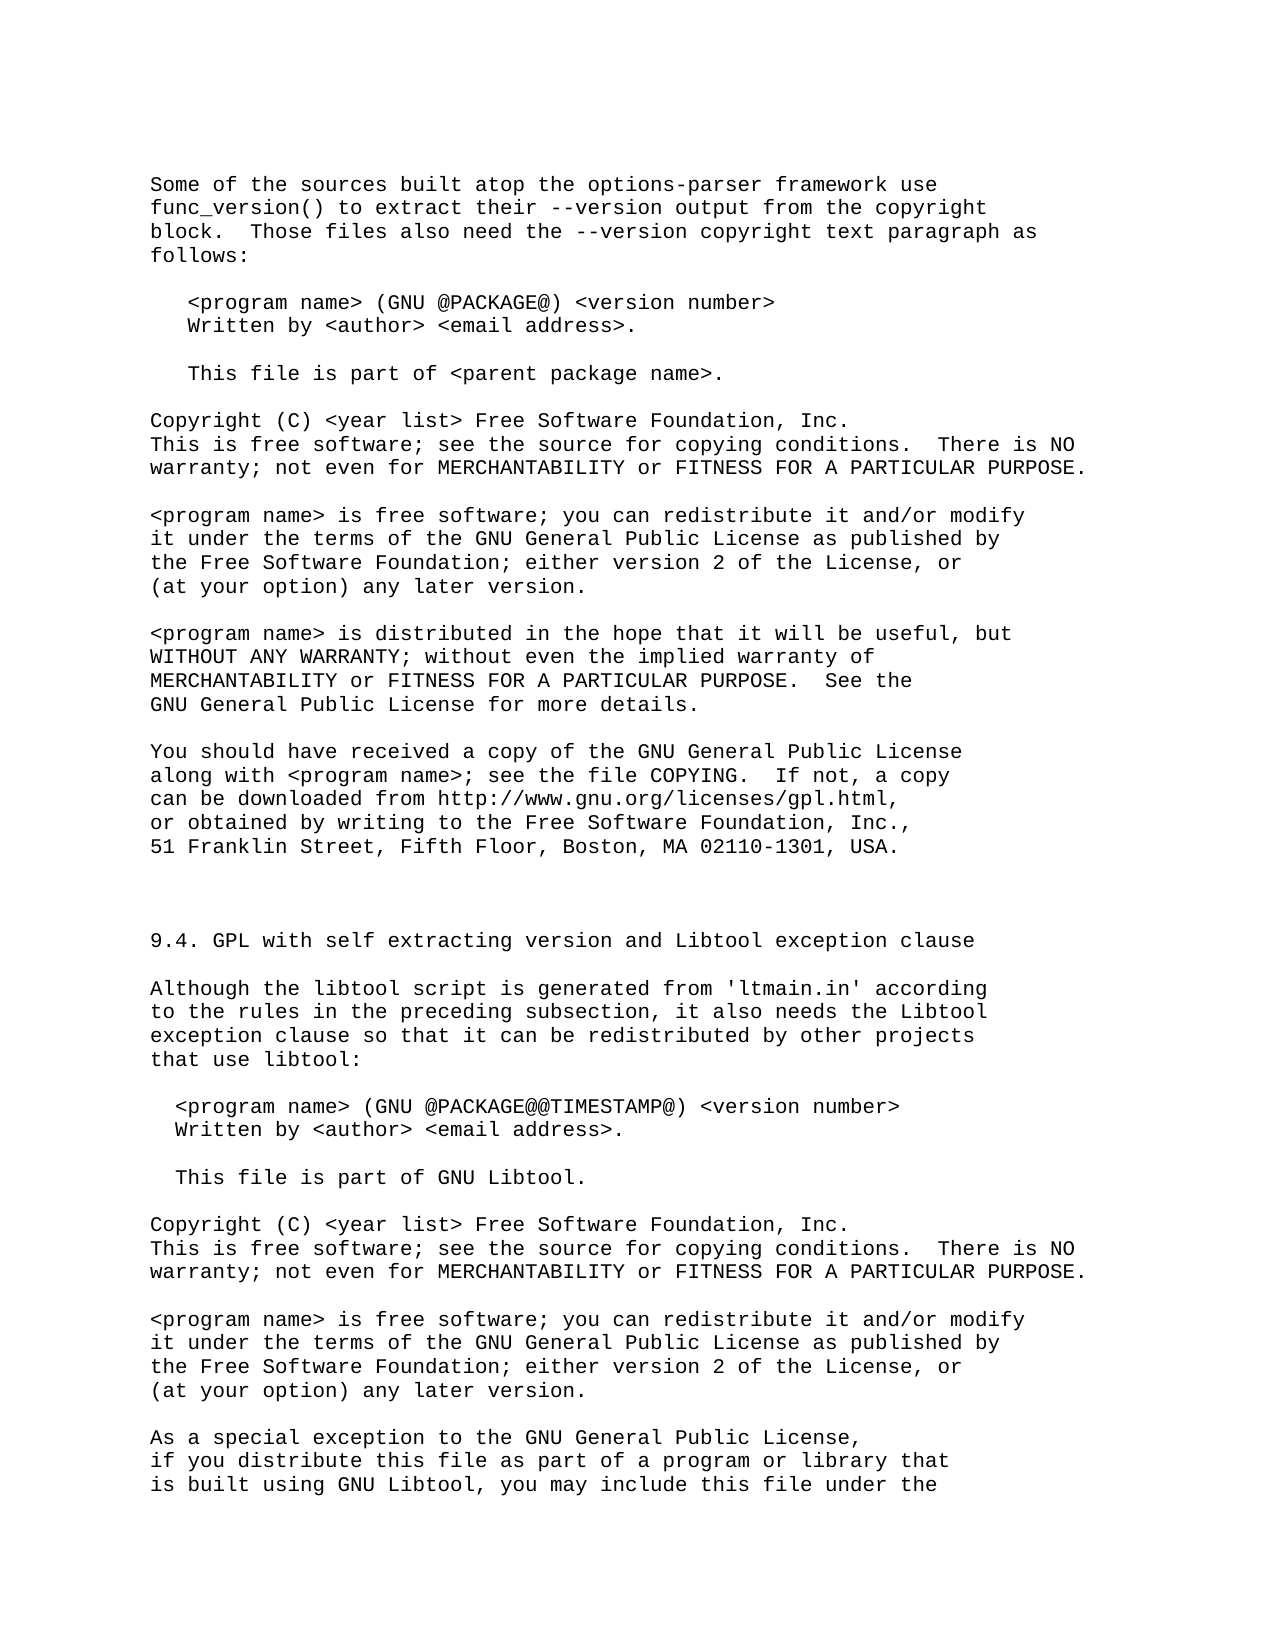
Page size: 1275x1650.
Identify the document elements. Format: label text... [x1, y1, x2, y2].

text the Free Software Foundation; either version 2 of the License, or [150, 1356, 1125, 1379]
text follows: [150, 244, 1125, 268]
text Copyright (C) <year list> Free Software Foundation, Inc. [150, 410, 1125, 434]
text This file is part of GNU Libtool. [150, 1167, 1125, 1190]
text This is free software; see the source for copying conditions. There is NO [150, 1238, 1125, 1261]
text func_version() to extract their --version output from the copyright [150, 197, 1125, 221]
text Written by <author> <email address>. [150, 1119, 1125, 1143]
text if you distribute this file as part of a program or library that [150, 1451, 1125, 1474]
text As a special exception to the GNU General Public License, [150, 1427, 1125, 1451]
text or obtained by writing to the Free Software Foundation, Inc., [150, 812, 1125, 836]
text Although the libtool script is generated from 'ltmain.in' according [150, 978, 1125, 1001]
text Copyright (C) <year list> Free Software Foundation, Inc. [150, 1214, 1125, 1238]
text it under the terms of the GNU General Public License as published by [150, 528, 1125, 552]
text exception clause so that it can be redistributed by other projects [150, 1025, 1125, 1048]
text 9.4. GPL with self extracting version and Libtool exception clause [150, 930, 1125, 954]
text <program name> is free software; you can redistribute it and/or modify [150, 1309, 1125, 1332]
text (at your option) any later version. [150, 576, 1125, 599]
text it under the terms of the GNU General Public License as published by [150, 1332, 1125, 1356]
text Written by <author> <email address>. [150, 316, 1125, 339]
text You should have received a copy of the GNU General Public License [150, 741, 1125, 765]
text the Free Software Foundation; either version 2 of the License, or [150, 552, 1125, 576]
text warranty; not even for MERCHANTABILITY or FITNESS FOR A PARTICULAR PURPOSE. [150, 1261, 1125, 1285]
text MERCHANTABILITY or FITNESS FOR A PARTICULAR PURPOSE. See the [150, 670, 1125, 694]
text Some of the sources built atop the options-parser framework use [150, 174, 1125, 197]
text <program name> is distributed in the hope that it will be useful, but [150, 623, 1125, 647]
text can be downloaded from http://www.gnu.org/licenses/gpl.html, [150, 788, 1125, 812]
text <program name> (GNU @PACKAGE@@TIMESTAMP@) <version number> [150, 1096, 1125, 1119]
text is built using GNU Libtool, you may include this file under the [150, 1474, 1125, 1498]
text 51 Franklin Street, Fifth Floor, Boston, MA 02110-1301, USA. [150, 836, 1125, 859]
text warranty; not even for MERCHANTABILITY or FITNESS FOR A PARTICULAR PURPOSE. [150, 457, 1125, 481]
text that use libtool: [150, 1048, 1125, 1072]
text This is free software; see the source for copying conditions. There is NO [150, 434, 1125, 457]
text GNU General Public License for more details. [150, 694, 1125, 717]
text WITHOUT ANY WARRANTY; without even the implied warranty of [150, 647, 1125, 670]
text to the rules in the preceding subsection, it also needs the Libtool [150, 1001, 1125, 1025]
text block. Those files also need the --version copyright text paragraph as [150, 221, 1125, 244]
text along with <program name>; see the file COPYING. If not, a copy [150, 765, 1125, 788]
text <program name> (GNU @PACKAGE@) <version number> [150, 292, 1125, 316]
text (at your option) any later version. [150, 1379, 1125, 1403]
text This file is part of <parent package name>. [150, 363, 1125, 386]
text <program name> is free software; you can redistribute it and/or modify [150, 505, 1125, 528]
